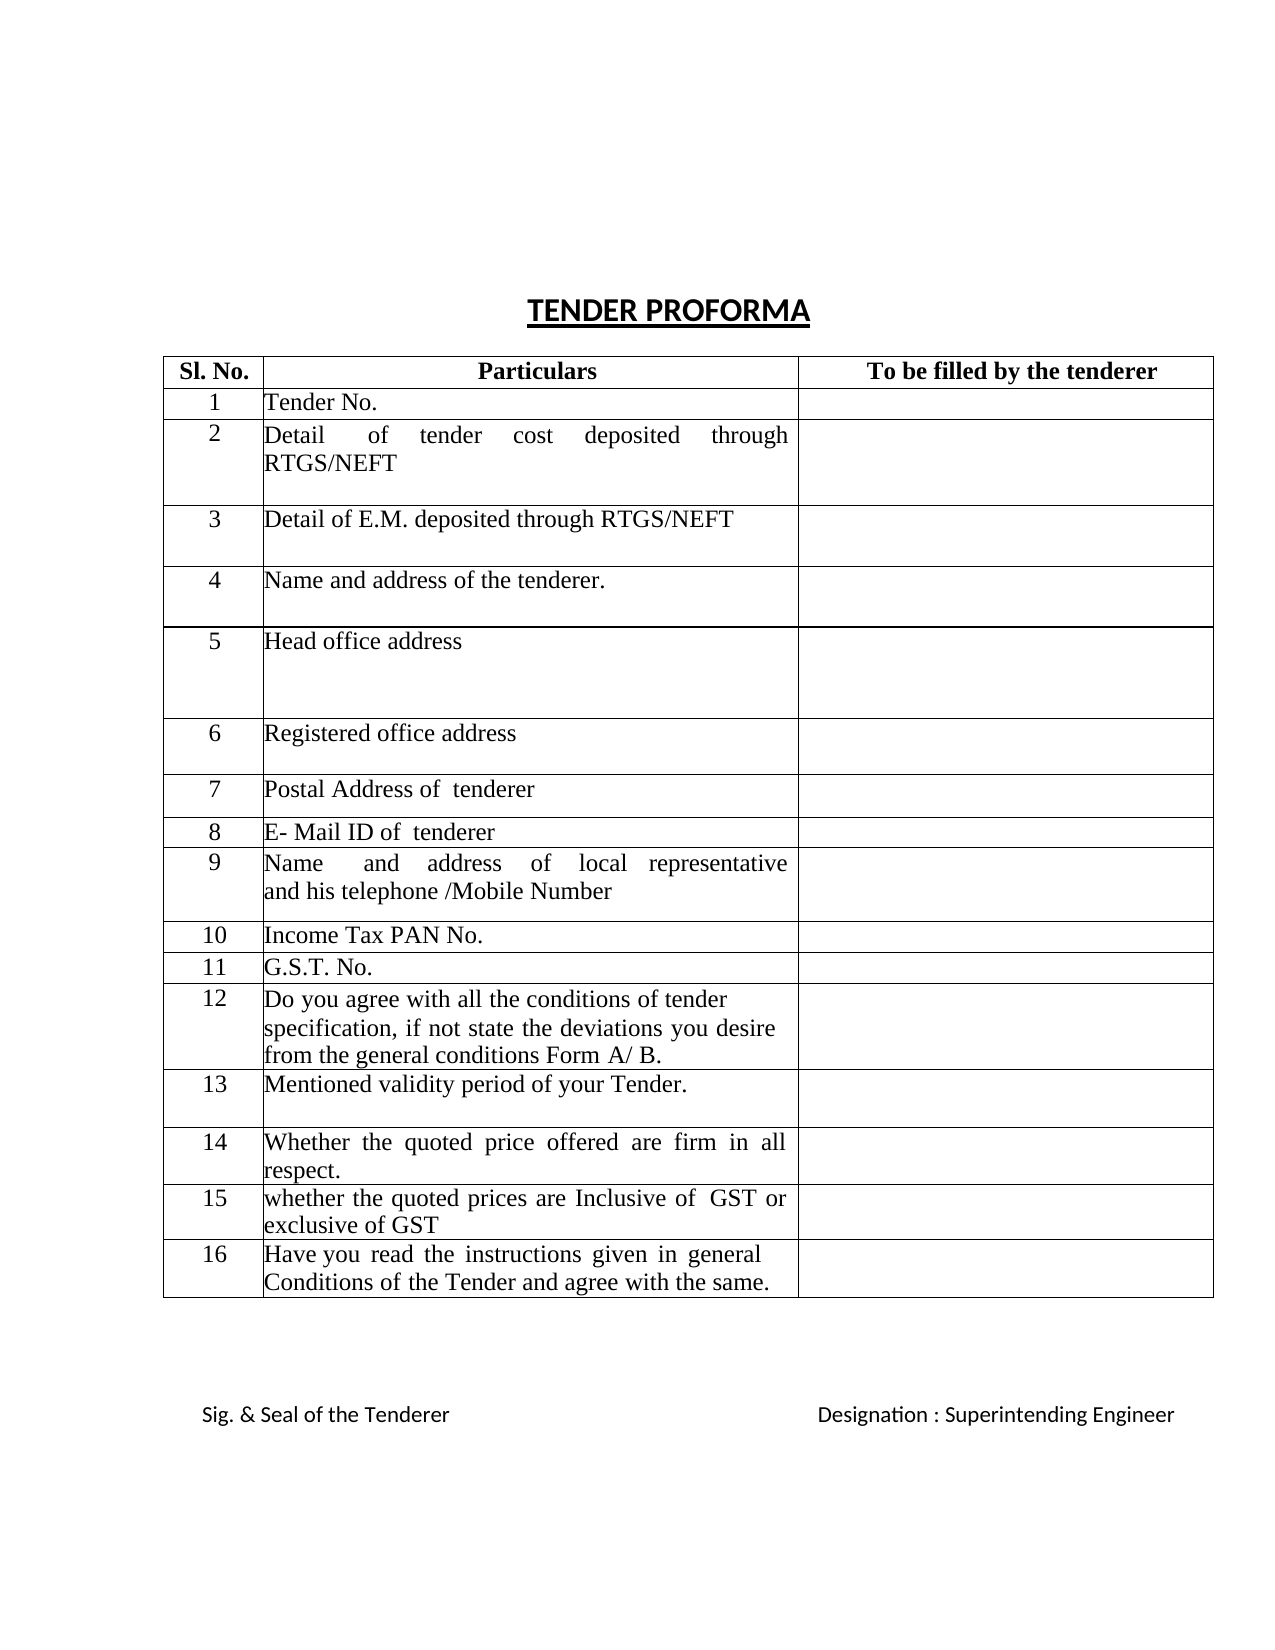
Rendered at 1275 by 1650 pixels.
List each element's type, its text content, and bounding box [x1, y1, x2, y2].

table_cell 13 [164, 1070, 263, 1127]
table_cell 11 [164, 953, 263, 983]
table_cell [799, 1070, 1213, 1127]
table_cell [799, 420, 1213, 504]
table_cell 2 [164, 420, 263, 504]
table_cell Income Tax PAN No. [264, 922, 798, 952]
table_header Sl. No. [164, 357, 263, 387]
table_cell 8 [164, 818, 263, 847]
table_cell E- Mail ID of tenderer [264, 818, 798, 847]
table_cell 1 [164, 389, 263, 419]
table_cell [799, 775, 1213, 817]
table_cell Registered office address [264, 719, 798, 774]
table_cell 12 [164, 984, 263, 1069]
table_cell Name and address of the tenderer. [264, 567, 798, 626]
table_cell Tender No. [264, 389, 798, 419]
table_cell Do you agree with all the conditions of tender specification, if not state the deviations you desire from the general conditions Form A/ B. [264, 984, 798, 1069]
table_cell 5 [164, 628, 263, 718]
table_cell [799, 506, 1213, 566]
table_cell [799, 848, 1213, 921]
table_cell Postal Address of tenderer [264, 775, 798, 817]
table_cell 3 [164, 506, 263, 566]
table_cell 16 [164, 1240, 263, 1297]
table_cell 9 [164, 848, 263, 921]
table_cell Detail of tender cost deposited through RTGS/NEFT [264, 420, 798, 504]
text TENDER PROFORMA [131, 289, 1206, 330]
table_cell [799, 719, 1213, 774]
table_cell [799, 1185, 1213, 1239]
table_cell G.S.T. No. [264, 953, 798, 983]
table_cell 4 [164, 567, 263, 626]
table_cell [799, 1128, 1213, 1184]
table_cell [799, 389, 1213, 419]
table_cell 10 [164, 922, 263, 952]
table_cell 15 [164, 1185, 263, 1239]
table_cell Whether the quoted price offered are firm in all respect. [264, 1128, 798, 1184]
table_cell [799, 628, 1213, 718]
table_cell [799, 1240, 1213, 1297]
table_cell [799, 818, 1213, 847]
table_cell 6 [164, 719, 263, 774]
table_cell [799, 567, 1213, 626]
text Sig. & Seal of the Tenderer Designation : Superintending Engineer [202, 1401, 1206, 1428]
table_header Particulars [264, 357, 798, 387]
table_cell Head office address [264, 628, 798, 718]
table_cell Mentioned validity period of your Tender. [264, 1070, 798, 1127]
table_cell 7 [164, 775, 263, 817]
table_cell Name and address of local representative and his telephone /Mobile Number [264, 848, 798, 921]
table_cell Detail of E.M. deposited through RTGS/NEFT [264, 506, 798, 566]
table_cell [799, 953, 1213, 983]
table_cell [799, 922, 1213, 952]
table_cell whether the quoted prices are Inclusive of GST or exclusive of GST [264, 1185, 798, 1239]
table_cell 14 [164, 1128, 263, 1184]
table_cell [799, 984, 1213, 1069]
table_header To be filled by the tenderer [799, 357, 1213, 387]
table_cell Have you read the instructions given in general Conditions of the Tender and agree with the same. [264, 1240, 798, 1297]
